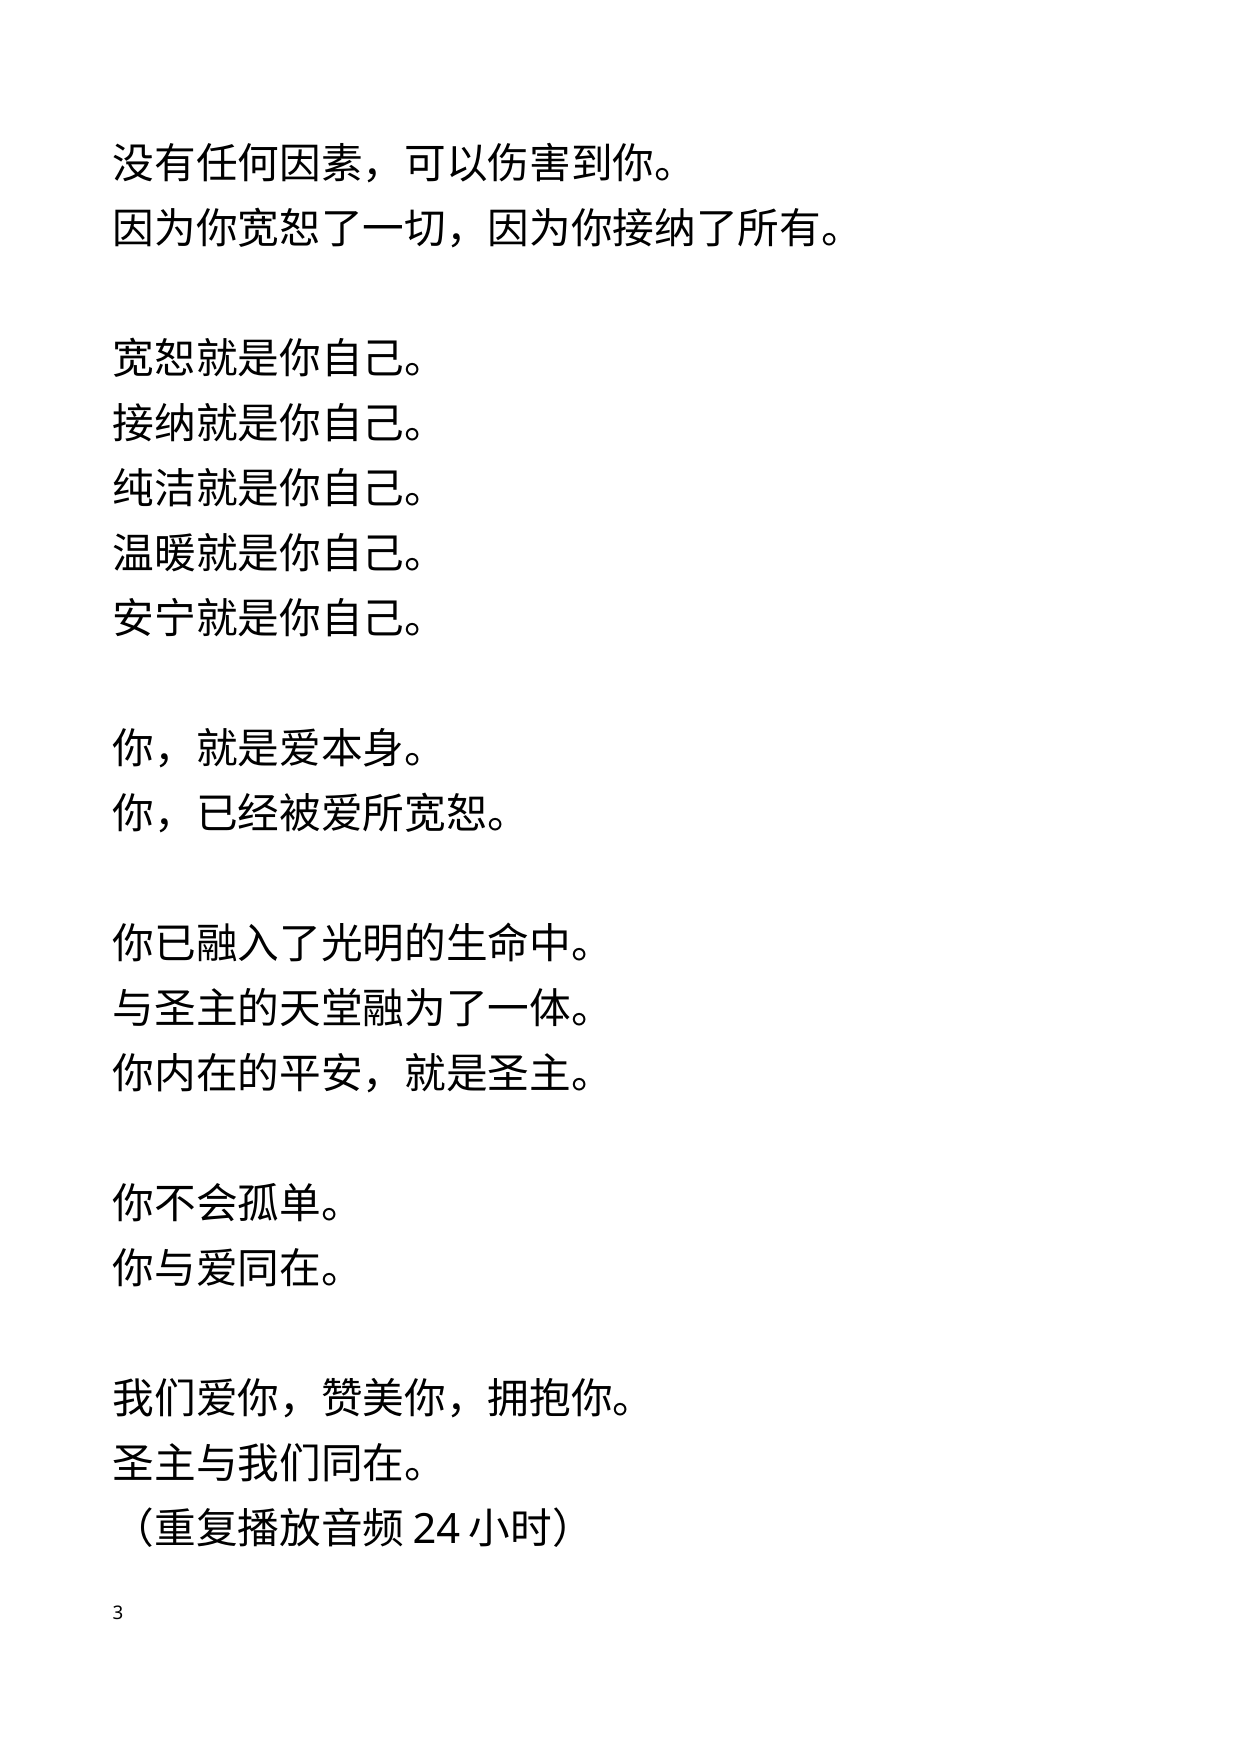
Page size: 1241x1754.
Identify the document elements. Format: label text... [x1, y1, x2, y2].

text 你内在的平安，就是圣主。 [112, 1038, 1128, 1103]
text 接纳就是你自己。 [112, 388, 1128, 453]
text 温暖就是你自己。 [112, 518, 1128, 583]
text 因为你宽恕了一切，因为你接纳了所有。 [112, 193, 1128, 258]
text 没有任何因素，可以伤害到你。 [112, 128, 1128, 193]
text 圣主与我们同在。 [112, 1428, 1128, 1493]
text 宽恕就是你自己。 [112, 323, 1128, 388]
text 你不会孤单。 [112, 1168, 1128, 1233]
text 你，就是爱本身。 [112, 713, 1128, 778]
text 与圣主的天堂融为了一体。 [112, 973, 1128, 1038]
text 你已融入了光明的生命中。 [112, 908, 1128, 973]
text 纯洁就是你自己。 [112, 453, 1128, 518]
text （重复播放音频24小时） [112, 1493, 1128, 1558]
text 我们爱你，赞美你，拥抱你。 [112, 1363, 1128, 1428]
text 你，已经被爱所宽恕。 [112, 778, 1128, 843]
text 你与爱同在。 [112, 1233, 1128, 1298]
text 安宁就是你自己。 [112, 583, 1128, 648]
